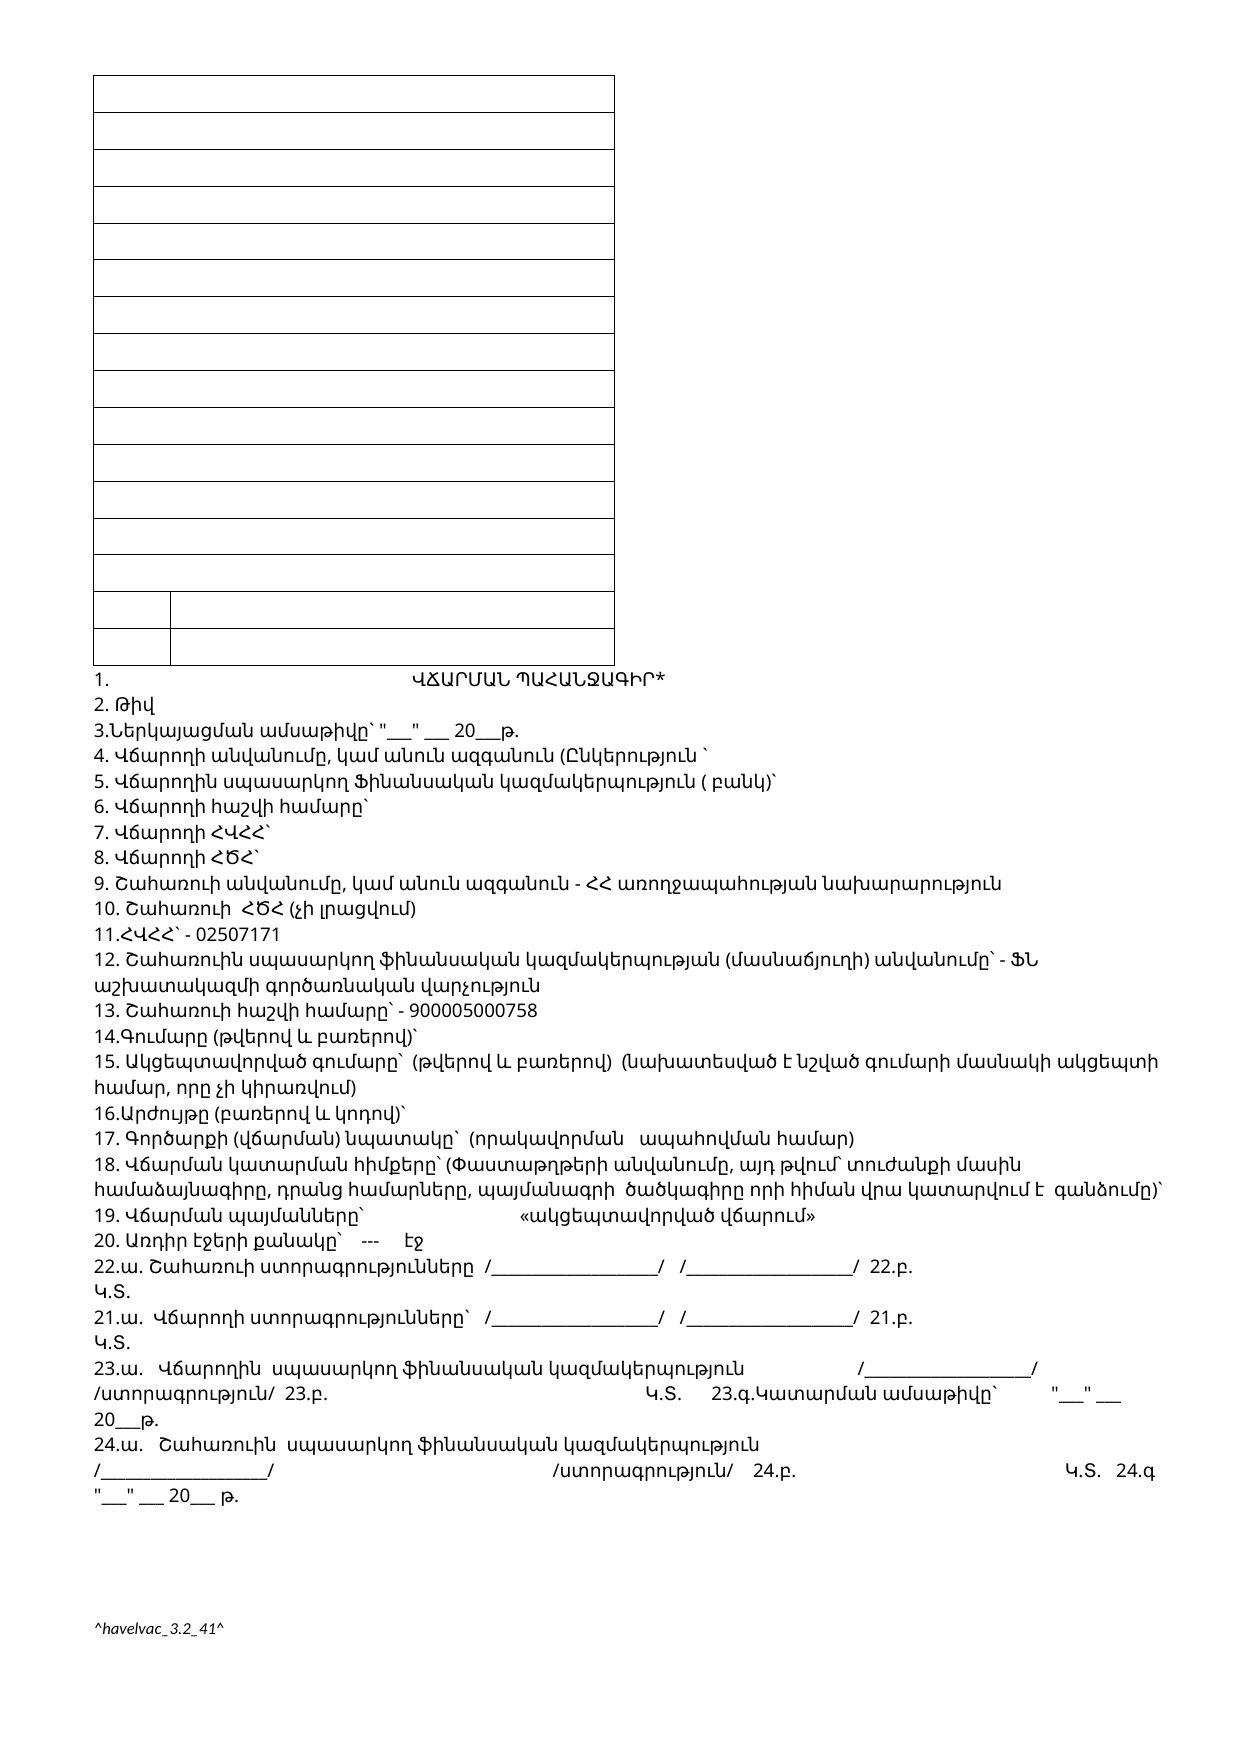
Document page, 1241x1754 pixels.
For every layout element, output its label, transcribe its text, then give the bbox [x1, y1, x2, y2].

text ^havelvac_3.2_41^ [94, 1618, 1171, 1638]
